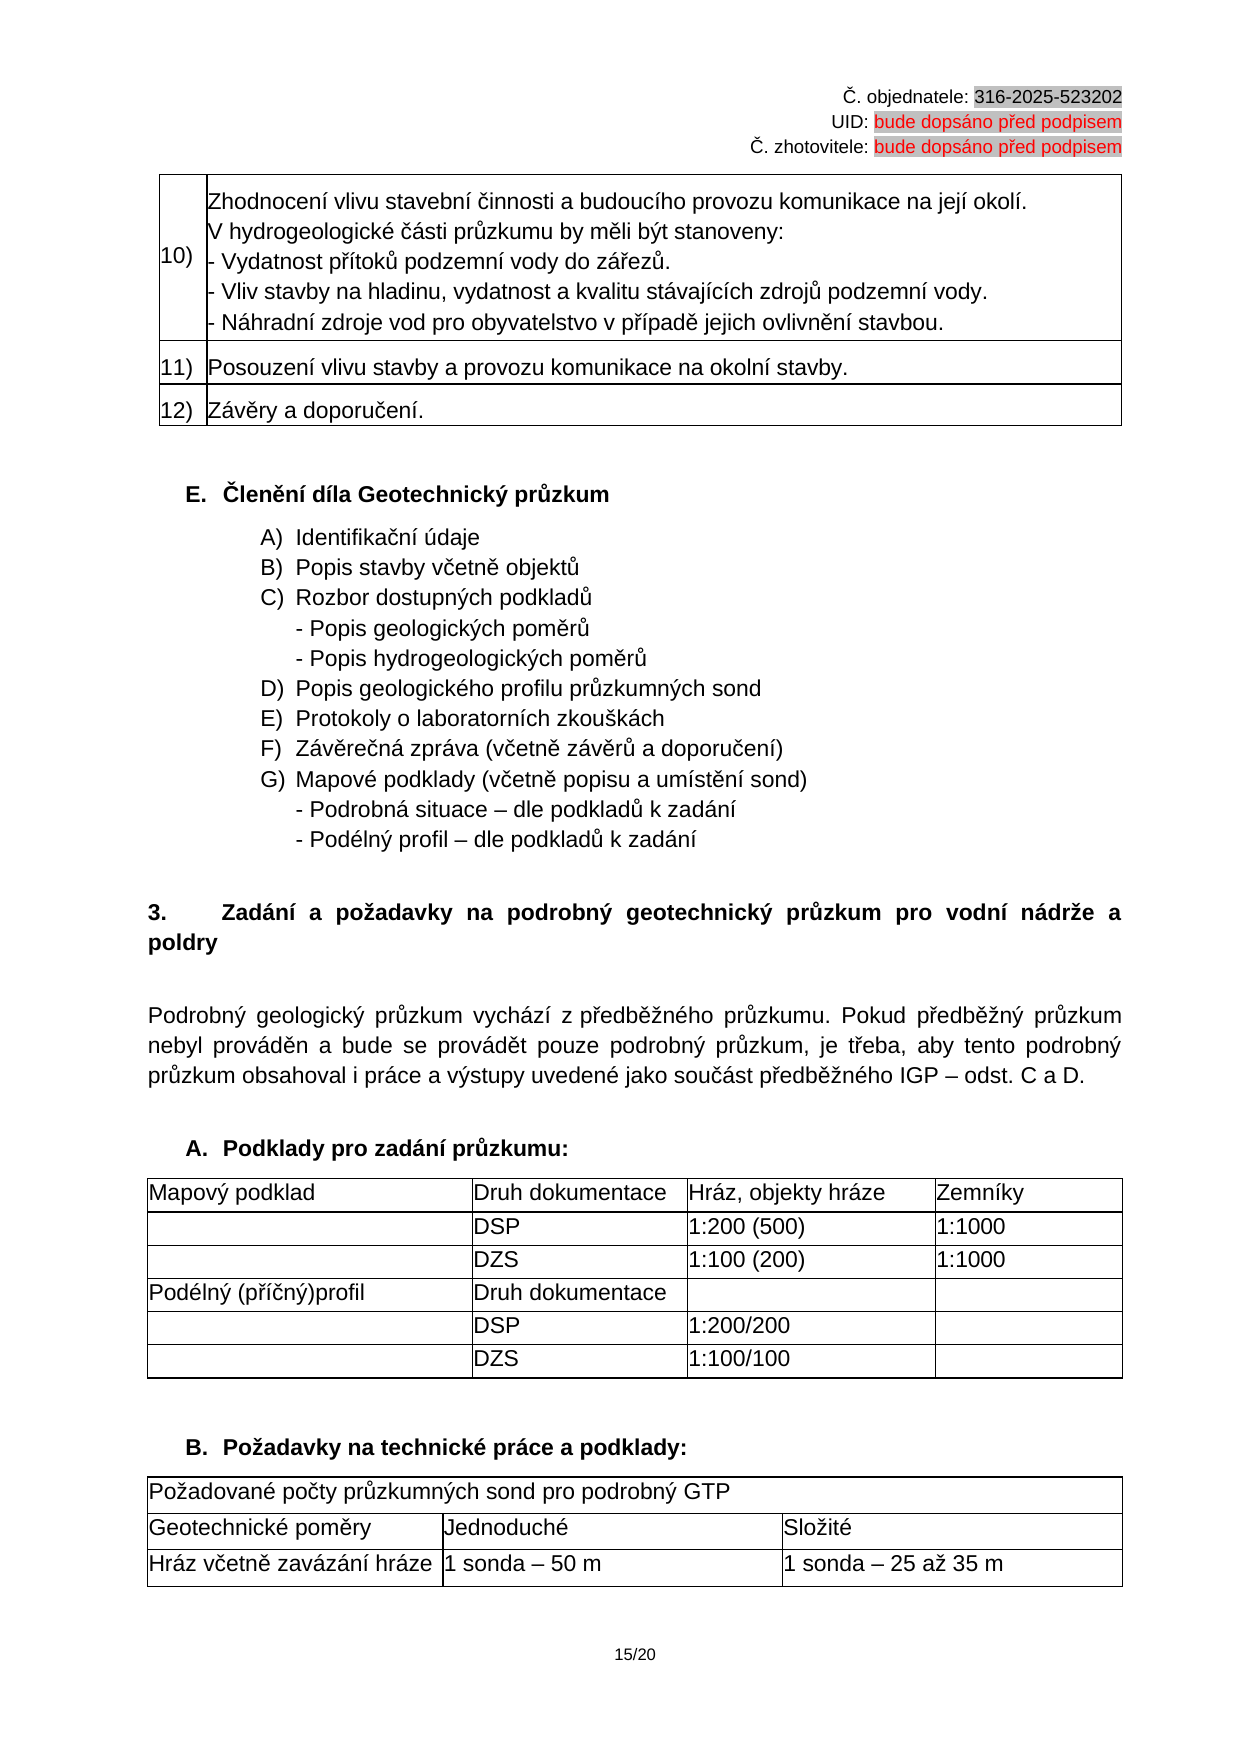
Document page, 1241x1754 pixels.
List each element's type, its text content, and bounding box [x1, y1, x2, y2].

list Rozbor dostupných podkladů [260, 584, 1122, 611]
text - Podrobná situace – dle podkladů k zadání [295, 796, 1122, 822]
list Zadání a požadavky na podrobný geotechnický průzkum pro vodní nádrže a poldry [148, 899, 1122, 956]
list Podklady pro zadání průzkumu: [185, 1135, 1122, 1162]
table_cell [936, 1312, 1122, 1344]
text Podrobný geologický průzkum vychází z předběžného průzkumu. Pokud předběžný průzkum nebyl prováděn a bude se provádět pouze podrobný průzkum, je třeba, aby tento podrobný průzkum obsahoval i práce a výstupy uvedené jako součást předběžného IGP – odst. C a D. [148, 1002, 1122, 1089]
table_cell 1 sonda – 50 m [444, 1550, 782, 1586]
table_cell 1:1000 [936, 1213, 1122, 1244]
table_cell Složité [783, 1514, 1122, 1549]
table_cell Geotechnické poměry [148, 1514, 442, 1549]
table_cell [936, 1279, 1122, 1311]
table_cell Jednoduché [444, 1514, 782, 1549]
table_cell 1:200/200 [688, 1312, 935, 1344]
table_cell DSP [473, 1213, 687, 1244]
table_cell 1:1000 [936, 1246, 1122, 1278]
table_cell 11) [160, 341, 206, 383]
text - Podélný profil – dle podkladů k zadání [295, 826, 1122, 852]
table_cell [148, 1246, 472, 1278]
list Popis stavby včetně objektů [260, 554, 1122, 581]
table_cell 1:100 (200) [688, 1246, 935, 1278]
table_cell Druh dokumentace [473, 1279, 687, 1311]
table_cell DSP [473, 1312, 687, 1344]
table_cell 10) [160, 175, 206, 340]
table_header Zemníky [936, 1179, 1122, 1211]
table_cell [936, 1345, 1122, 1377]
list Protokoly o laboratorních zkouškách [260, 705, 1122, 732]
list Popis geologického profilu průzkumných sond [260, 675, 1122, 701]
table_cell DZS [473, 1246, 687, 1278]
table_cell Závěry a doporučení. [208, 385, 1121, 425]
list Členění díla Geotechnický průzkum [185, 481, 1122, 508]
table_header Mapový podklad [148, 1179, 472, 1211]
table_cell [148, 1345, 472, 1377]
table_header Požadované počty průzkumných sond pro podrobný GTP [148, 1478, 1122, 1513]
list Identifikační údaje [260, 524, 1122, 550]
list Závěrečná zpráva (včetně závěrů a doporučení) [260, 735, 1122, 762]
table_cell Hráz včetně zavázání hráze [148, 1550, 442, 1586]
table_cell Zhodnocení vlivu stavební činnosti a budoucího provozu komunikace na její okolí. V hydrogeologické části průzkumu by měli být stanoveny: - Vydatnost přítoků podzemní vody do zářezů. - Vliv stavby na hladinu, vydatnost a kvalitu stávajících zdrojů podzemní vody. - Náhradní zdroje vod pro obyvatelstvo v případě jejich ovlivnění stavbou. [208, 175, 1121, 340]
table_cell Podélný (příčný)profil [148, 1279, 472, 1311]
table_cell DZS [473, 1345, 687, 1377]
text - Popis hydrogeologických poměrů [295, 645, 1122, 671]
table_cell [148, 1312, 472, 1344]
table_header Druh dokumentace [473, 1179, 687, 1211]
table_cell [148, 1213, 472, 1244]
table_cell 1 sonda – 25 až 35 m [783, 1550, 1122, 1586]
table_cell 1:200 (500) [688, 1213, 935, 1244]
table_cell 1:100/100 [688, 1345, 935, 1377]
text - Popis geologických poměrů [295, 614, 1122, 641]
table_cell 12) [160, 385, 206, 425]
list Požadavky na technické práce a podklady: [185, 1434, 1122, 1460]
list Mapové podklady (včetně popisu a umístění sond) [260, 766, 1122, 792]
table_cell [688, 1279, 935, 1311]
table_header Hráz, objekty hráze [688, 1179, 935, 1211]
table_cell Posouzení vlivu stavby a provozu komunikace na okolní stavby. [208, 341, 1121, 383]
